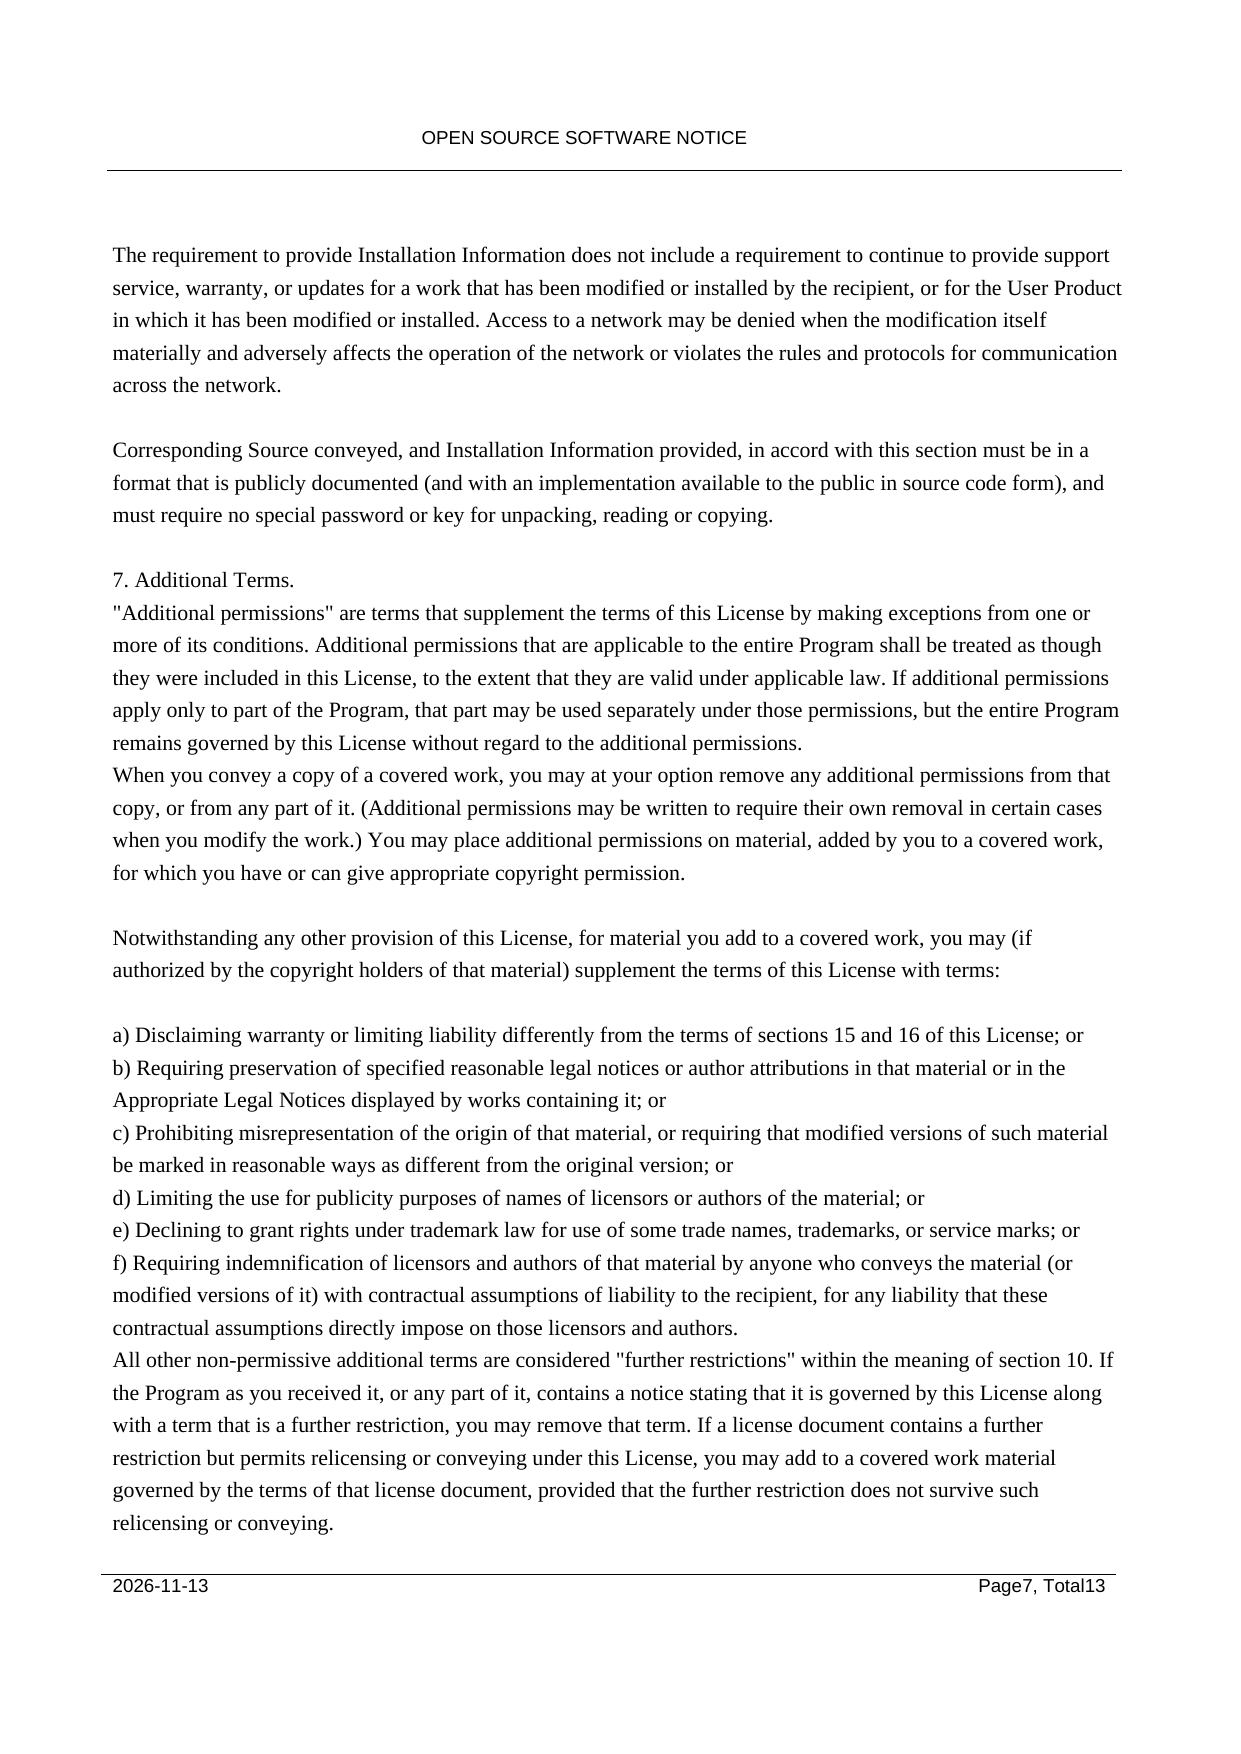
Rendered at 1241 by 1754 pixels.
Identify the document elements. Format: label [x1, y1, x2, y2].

text [112, 206, 1128, 1539]
